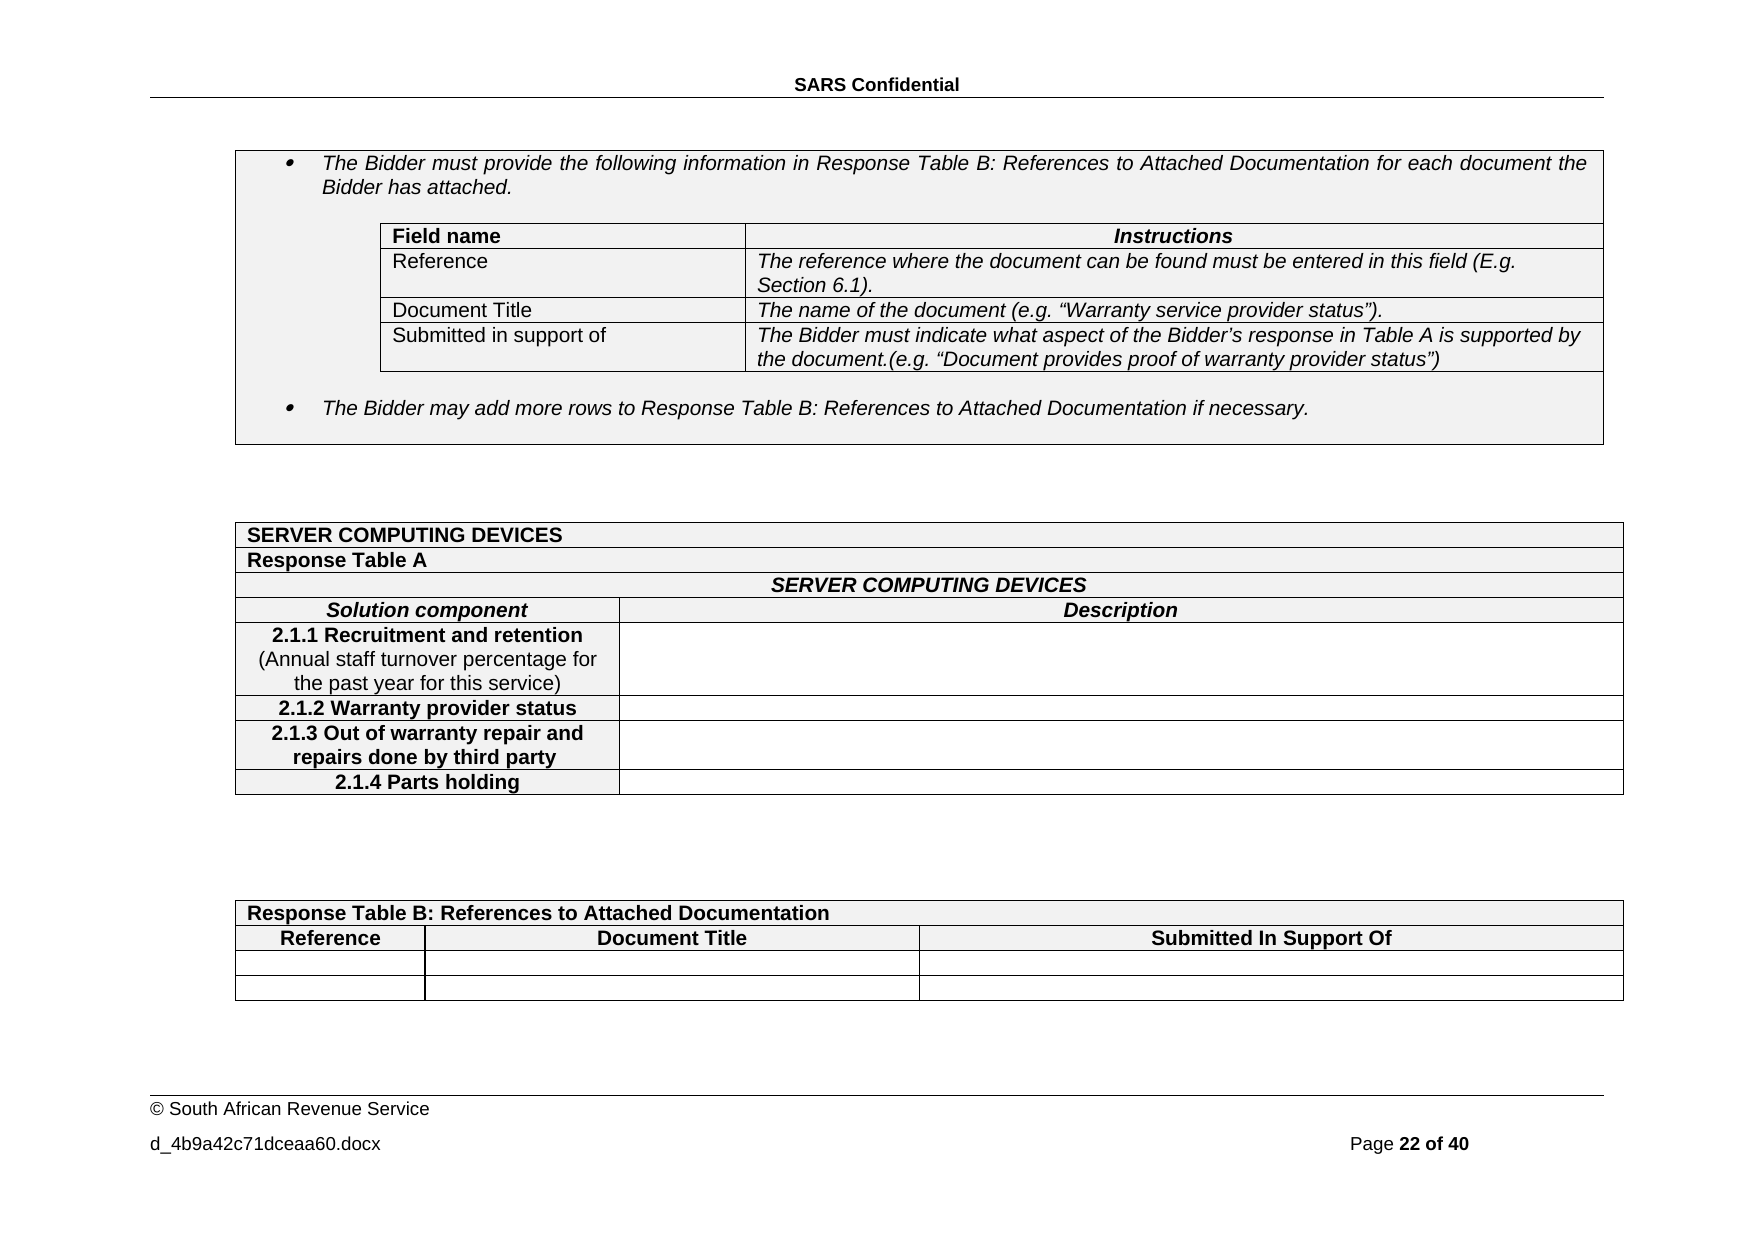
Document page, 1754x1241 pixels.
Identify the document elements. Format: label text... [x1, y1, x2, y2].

table_cell [620, 623, 1623, 695]
table_cell Reference [381, 249, 745, 297]
table_header SERVER COMPUTING DEVICES [236, 523, 1623, 547]
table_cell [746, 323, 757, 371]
table_cell [236, 976, 424, 1000]
table_cell [236, 223, 380, 371]
table_cell Response Table A [236, 548, 1623, 572]
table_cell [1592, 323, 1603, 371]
table_header Response Table B: References to Attached Documentation [236, 901, 1623, 925]
table_cell [620, 696, 1623, 720]
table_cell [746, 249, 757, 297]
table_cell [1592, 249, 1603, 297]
table_cell [236, 951, 424, 975]
table_cell [620, 721, 1623, 769]
table_cell Submitted in support of [381, 323, 745, 371]
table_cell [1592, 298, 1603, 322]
table_cell SERVER COMPUTING DEVICES [236, 573, 1623, 597]
table_cell Description [620, 598, 1623, 622]
table_cell 2.1.1 Recruitment and retention (Annual staff turnover percentage for the past year for this service) [236, 623, 619, 695]
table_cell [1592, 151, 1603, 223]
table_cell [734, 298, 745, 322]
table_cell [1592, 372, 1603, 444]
table_cell The Bidder may add more rows to Response Table B: References to Attached Documentation if necessary. [236, 371, 380, 444]
table_cell [620, 770, 1623, 794]
table_cell Reference [236, 926, 424, 950]
table_cell Submitted In Support Of [920, 926, 1623, 950]
table_cell Solution component [236, 598, 619, 622]
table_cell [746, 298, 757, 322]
table_cell 2.1.4 Parts holding [236, 770, 619, 794]
table_cell [426, 951, 919, 975]
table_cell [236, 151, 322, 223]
table_cell [920, 951, 1623, 975]
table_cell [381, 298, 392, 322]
table_cell 2.1.3 Out of warranty repair and repairs done by third party [236, 721, 619, 769]
table_cell Document Title [426, 926, 919, 950]
table_cell [426, 976, 919, 1000]
table_cell [920, 976, 1623, 1000]
table_cell 2.1.2 Warranty provider status [236, 696, 619, 720]
